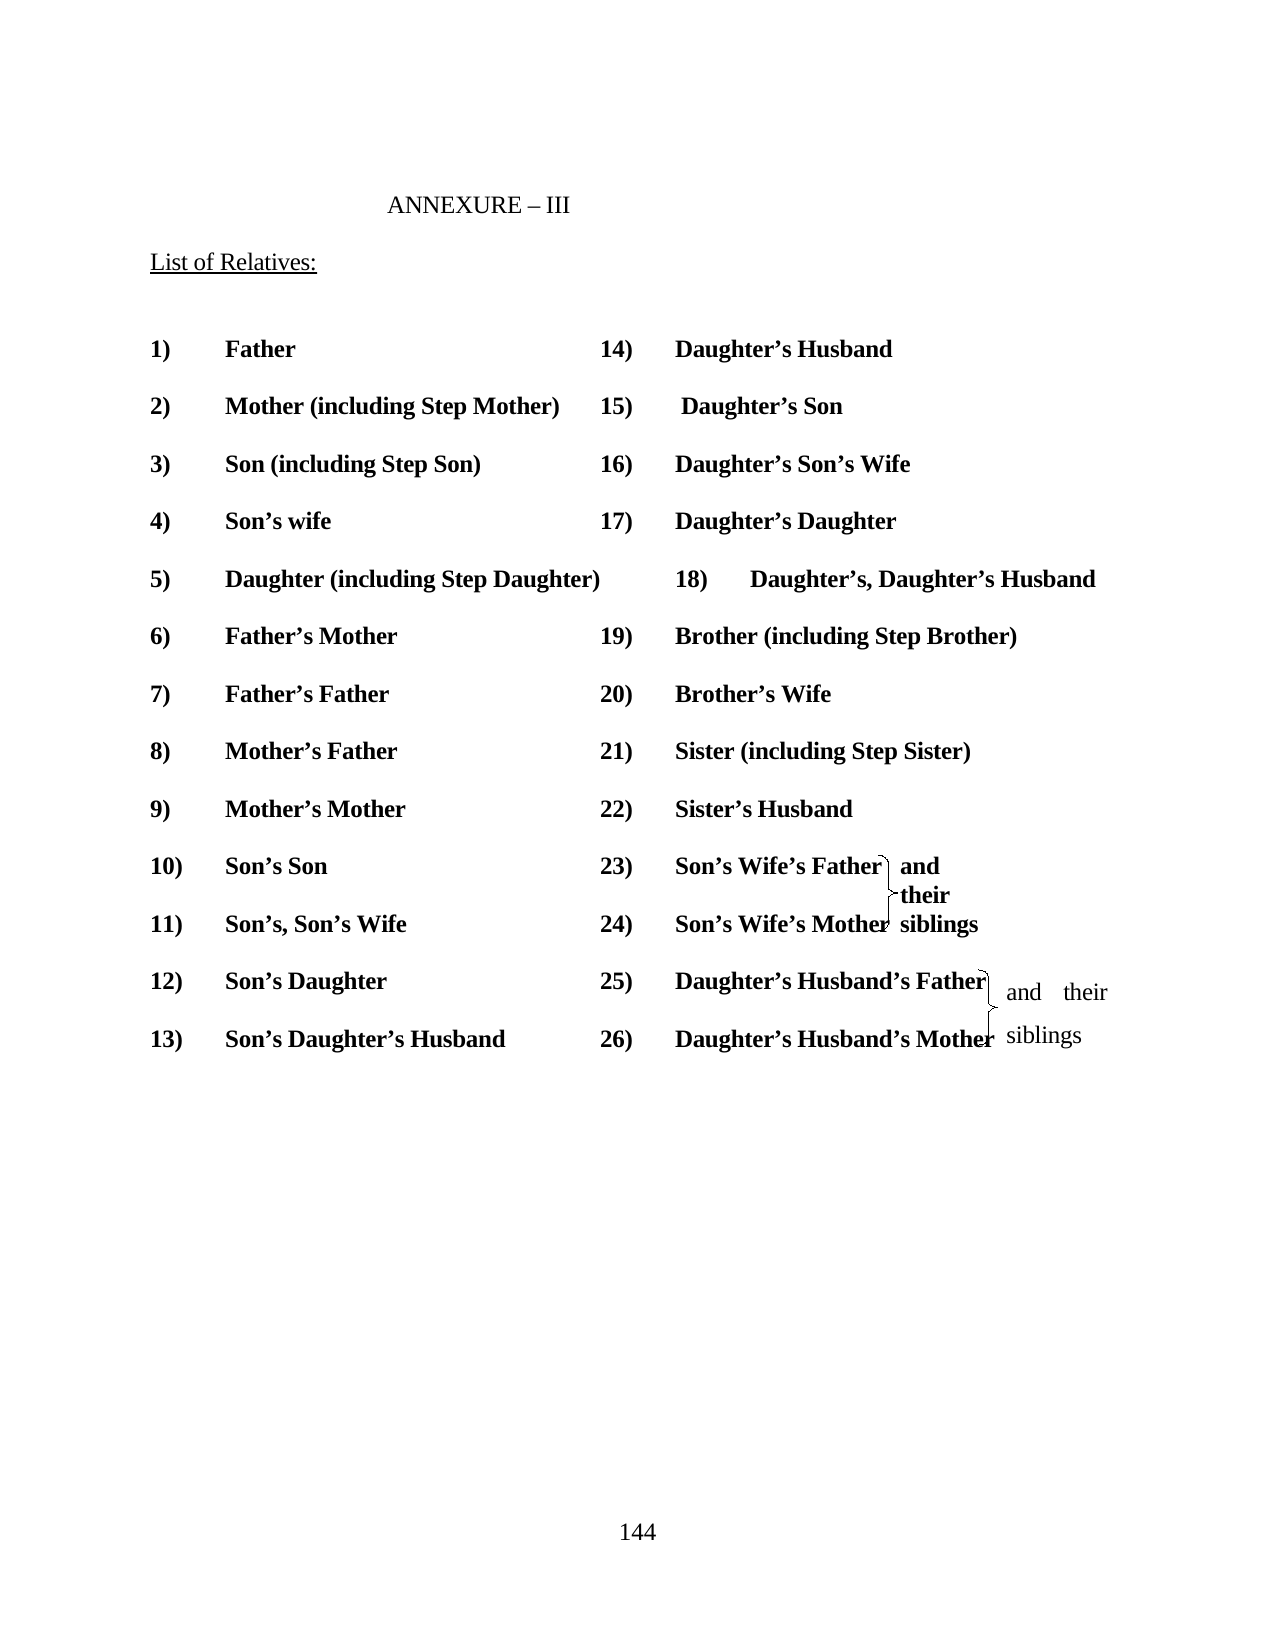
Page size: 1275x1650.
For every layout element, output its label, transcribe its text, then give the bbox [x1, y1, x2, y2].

text 4) Son’s wife 17) Daughter’s Daughter [150, 506, 1125, 535]
text 6) Father’s Mother 19) Brother (including Step Brother) [150, 621, 1125, 650]
text 8) Mother’s Father 21) Sister (including Step Sister) [150, 736, 1125, 765]
text 13) Son’s Daughter’s Husband 26) Daughter’s Husband’s Mother [150, 1024, 1162, 1052]
text 5) Daughter (including Step Daughter) 18) Daughter’s, Daughter’s Husband [150, 564, 1125, 592]
text 2) Mother (including Step Mother) 15) Daughter’s Son [150, 391, 1125, 420]
text 11) Son’s, Son’s Wife 24) Son’s Wife’s Mother siblings [150, 909, 1125, 937]
text 1) Father 14) Daughter’s Husband [150, 334, 1125, 362]
text 9) Mother’s Mother 22) Sister’s Husband [150, 794, 1125, 822]
text List of Relatives: [150, 247, 1125, 276]
text ANNEXURE – III [375, 190, 1125, 219]
text 12) Son’s Daughter 25) Daughter’s Husband’s Father [150, 966, 1125, 995]
text 3) Son (including Step Son) 16) Daughter’s Son’s Wife [150, 449, 1125, 477]
text 10) Son’s Son 23) Son’s Wife’s Father and [150, 851, 1125, 880]
text their [150, 880, 1125, 909]
text 7) Father’s Father 20) Brother’s Wife [150, 679, 1125, 707]
